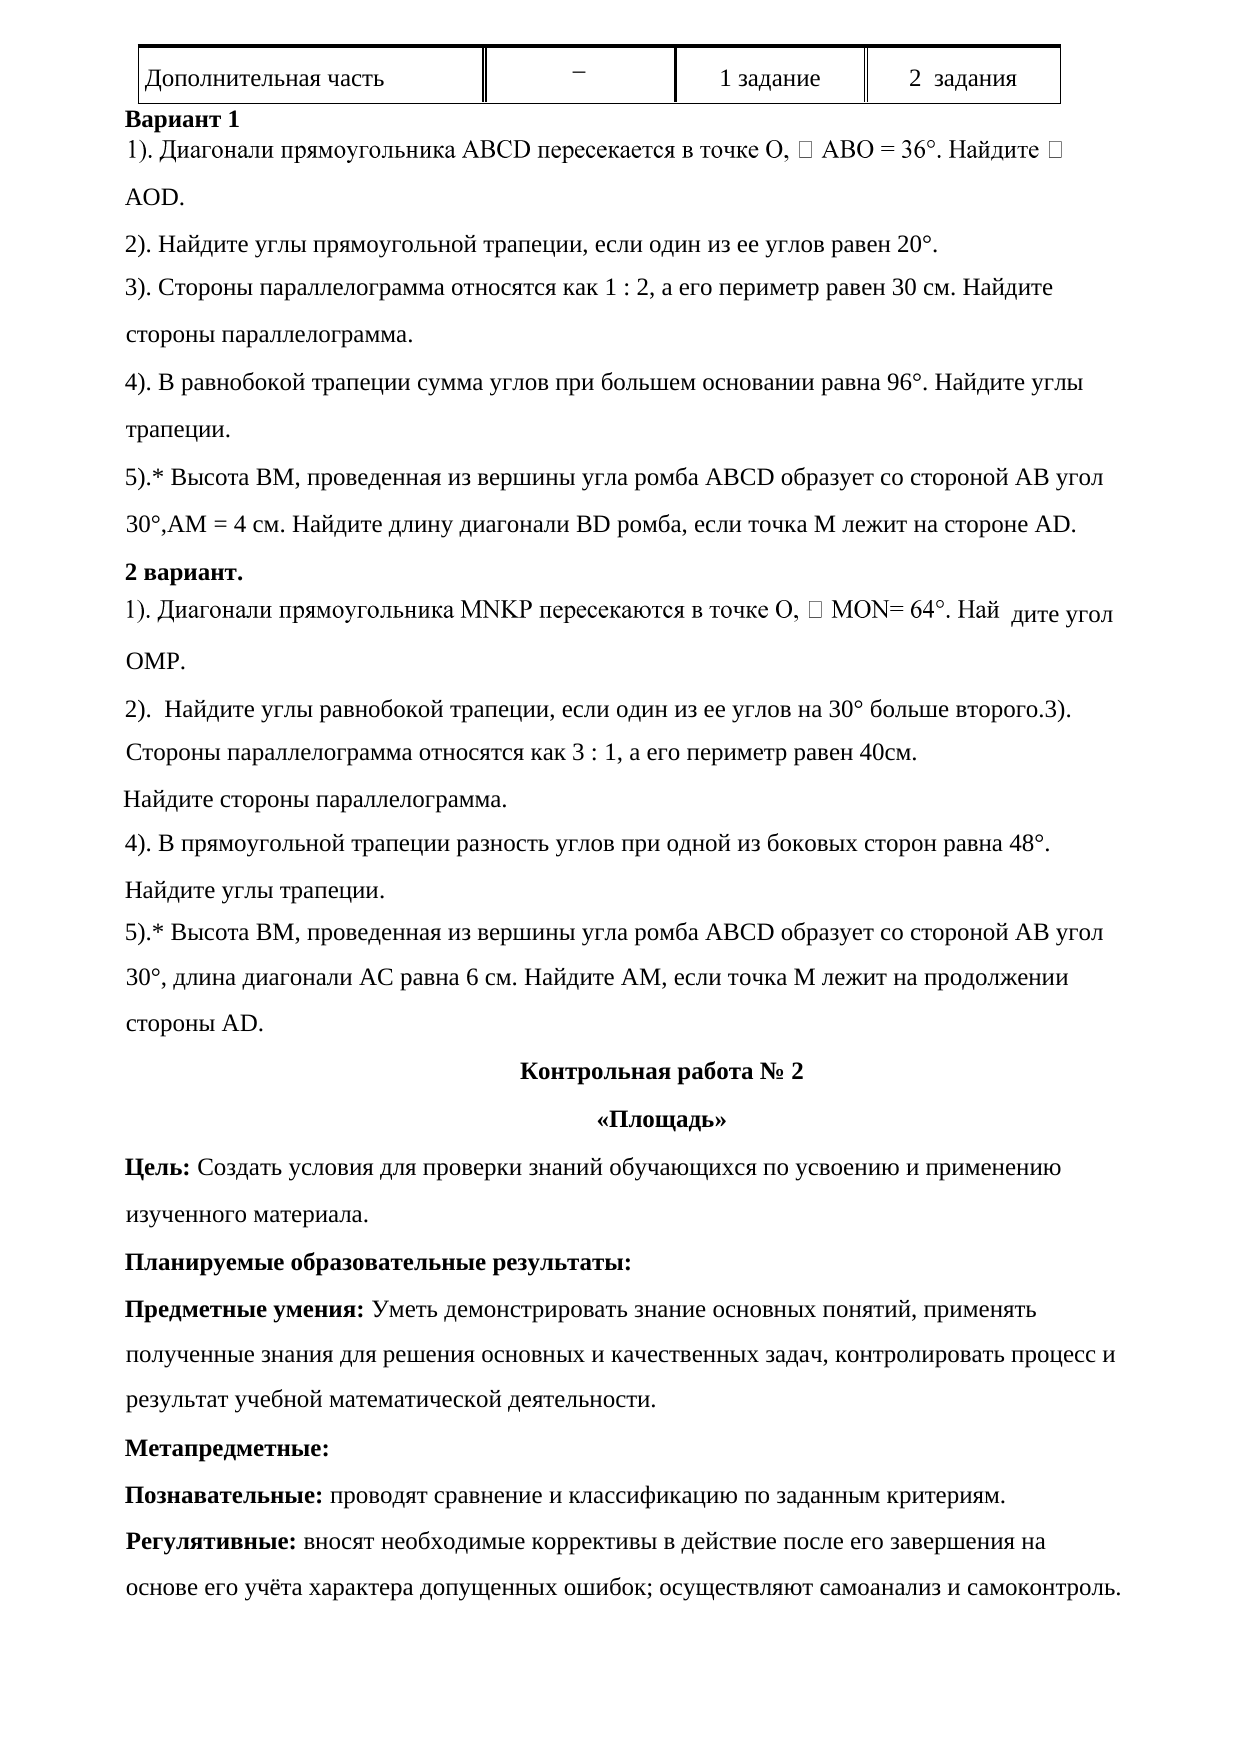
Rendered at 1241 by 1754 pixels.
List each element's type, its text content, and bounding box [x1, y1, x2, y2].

text Цель: Создать условия для проверки знаний обучающихся по усвоению и применению изученного материала. [124, 1152, 1123, 1228]
text Метапредметные: [124, 1433, 1126, 1461]
table_cell Дополнительная часть [139, 48, 482, 102]
table_cell 2 задания [868, 48, 1060, 102]
picture [126, 135, 1083, 163]
picture [124, 594, 1012, 623]
text Планируемые образовательные результаты: [124, 1247, 1126, 1276]
text Найдите углы трапеции. [124, 875, 1123, 903]
text 2). Найдите углы равнобокой трапеции, если один из ее углов на 30° больше второго.3). Стороны параллелограмма относятся как 3 : 1, а его периметр равен 40см. [124, 694, 1123, 766]
text Найдите стороны параллелограмма. [89, 784, 1185, 813]
text 4). В прямоугольной трапеции разность углов при одной из боковых сторон равна 48°. [124, 828, 1123, 856]
text «Площадь» [146, 1104, 1177, 1132]
text 4). В равнобокой трапеции сумма углов при большем основании равна 96°. Найдите углы трапеции. [124, 367, 1123, 443]
text 5).* Высота ВМ, проведенная из вершины угла ромба ABCD образует со стороной АВ угол 30°,АМ = 4 см. Найдите длину диагонали BD ромба, если точка М лежит на стороне AD. [124, 462, 1123, 538]
text 2 вариант. [124, 557, 1126, 586]
text Познавательные: проводят сравнение и классификацию по заданным критериям. Регулятивные: вносят необходимые коррективы в действие после его завершения на основе его учёта характера допущенных ошибок; осуществляют самоанализ и самоконтроль. [124, 1480, 1123, 1601]
text AOD. [124, 182, 1123, 211]
text Предметные умения: Уметь демонстрировать знание основных понятий, применять полученные знания для решения основных и качественных задач, контролировать процесс и результат учебной математической деятельности. [124, 1294, 1123, 1413]
text 2). Найдите углы прямоугольной трапеции, если один из ее углов равен 20°. [124, 229, 1123, 258]
text 5).* Высота ВМ, проведенная из вершины угла ромба ABCD образует со стороной АВ угол 30°, длина диагонали АС равна 6 см. Найдите AM, если точка М лежит на продолжении стороны AD. [124, 917, 1123, 1036]
text Контрольная работа № 2 [146, 1056, 1177, 1085]
table_cell 1 задание [677, 48, 864, 102]
table_cell – [487, 48, 674, 102]
text 3). Стороны параллелограмма относятся как 1 : 2, а его периметр равен 30 см. Найдите стороны параллелограмма. [124, 272, 1123, 348]
text Вариант 1 [124, 104, 1126, 133]
